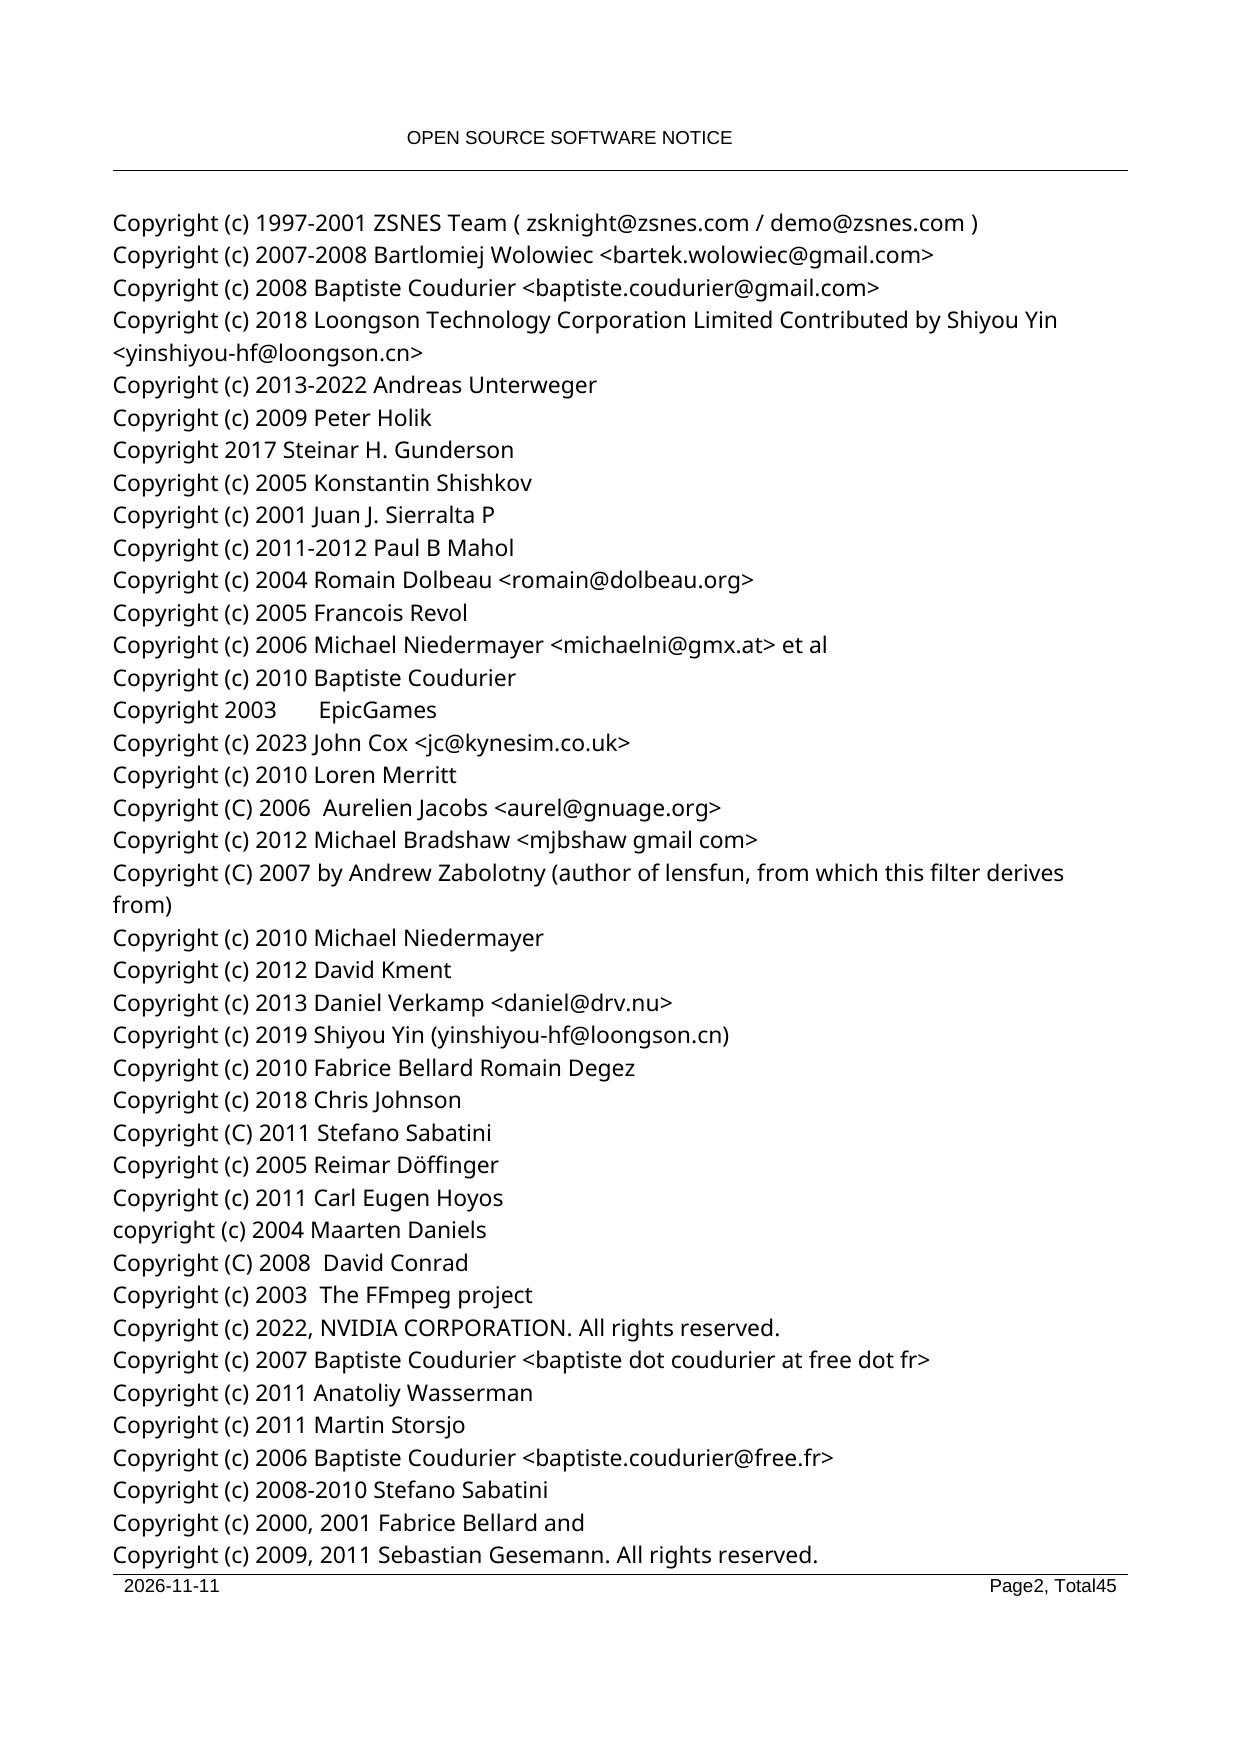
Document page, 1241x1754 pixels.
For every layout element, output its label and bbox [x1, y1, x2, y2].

text [112, 206, 1128, 1571]
